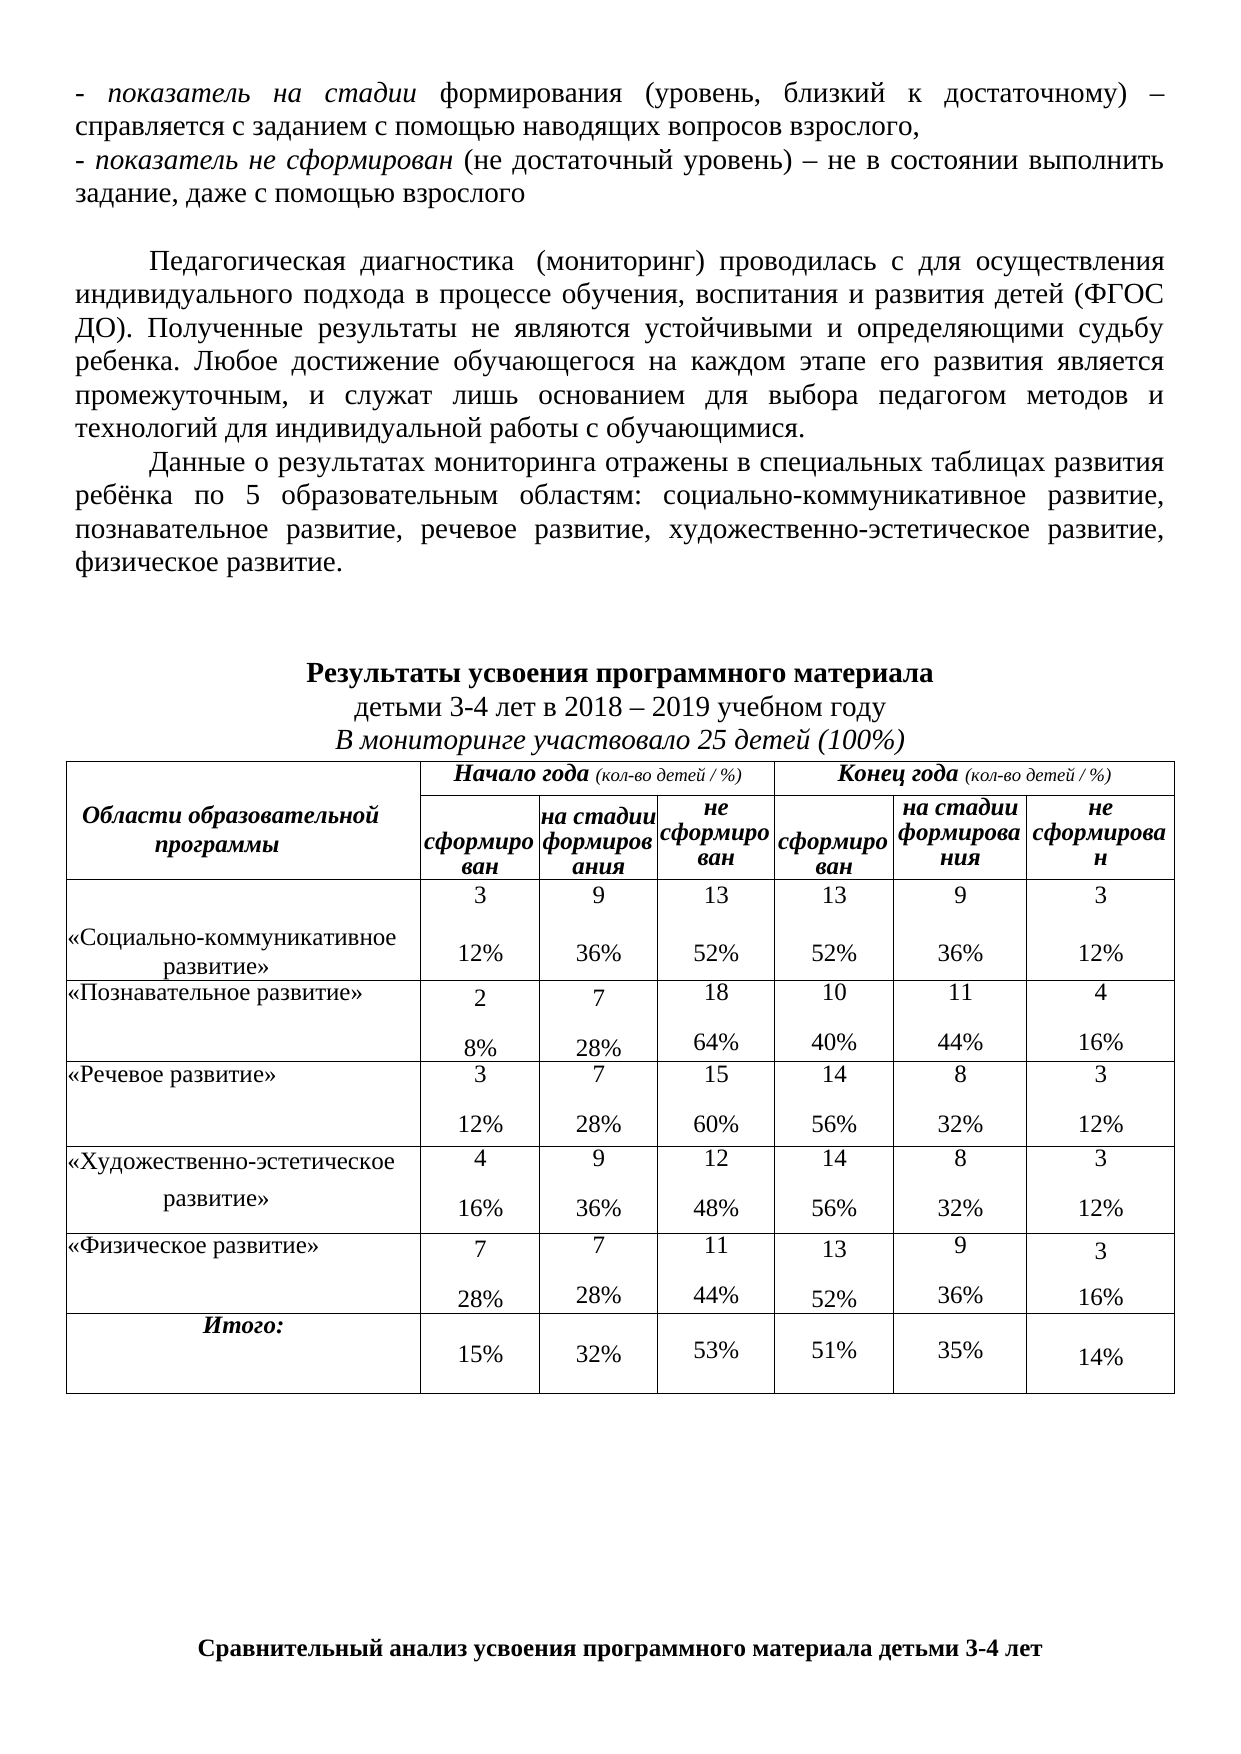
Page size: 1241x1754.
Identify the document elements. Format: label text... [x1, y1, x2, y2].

table_cell 9 36% [894, 1234, 1026, 1313]
table_cell 3 12% [1027, 1147, 1174, 1232]
table_header Конец года (кол-во детей / %) [775, 762, 1174, 795]
text - показатель на стадии формирования (уровень, близкий к достаточному) – справляется с заданием с помощью наводящих вопросов взрослого, [75, 75, 1165, 142]
table_cell 4 16% [1027, 981, 1174, 1061]
table_cell «Речевое развитие» [67, 1062, 420, 1146]
table_cell 13 52% [775, 880, 893, 979]
text - показатель не сформирован (не достаточный уровень) – не в состоянии выполнить задание, даже с помощью взрослого [75, 142, 1165, 209]
table_cell сформирован [421, 796, 539, 879]
table_cell 13 52% [658, 880, 774, 979]
text В мониторинге участвовало 25 детей (100%) [75, 722, 1165, 756]
text Сравнительный анализ усвоения программного материала детьми 3-4 лет [75, 1633, 1165, 1662]
table_cell 14 56% [775, 1147, 893, 1232]
table_cell 9 36% 75 [540, 880, 657, 979]
text детьми 3-4 лет в 2018 – 2019 учебном году [75, 689, 1165, 722]
table_cell 2 8% [421, 981, 539, 1061]
table_cell не сформирован [658, 796, 774, 879]
text Педагогическая диагностика (мониторинг) проводилась с для осуществления индивидуального подхода в процессе обучения, воспитания и развития детей (ФГОС ДО). Полученные результаты не являются устойчивыми и определяющими судьбу ребенка. Любое достижение обучающегося на каждом этапе его развития является промежуточным, и служат лишь основанием для выбора педагогом методов и технологий для индивидуальной работы с обучающимися. [75, 243, 1165, 444]
table_cell 9 36% [540, 1147, 657, 1232]
table_cell 51% [775, 1314, 893, 1393]
table_cell 8 32% [894, 1062, 1026, 1146]
table_cell 3 12% [421, 1062, 539, 1146]
table_cell 7 28% [421, 1234, 539, 1313]
table_cell 13 52% [775, 1234, 893, 1313]
table_cell 3 12% [1027, 880, 1174, 979]
table_cell 3 12% [1027, 1062, 1174, 1146]
table_cell 12 48% [658, 1147, 774, 1232]
table_cell 15 60% [658, 1062, 774, 1146]
table_cell 35% [894, 1314, 1026, 1393]
text Данные о результатах мониторинга отражены в специальных таблицах развития ребёнка по 5 образовательным областям: социально-коммуникативное развитие, познавательное развитие, речевое развитие, художественно-эстетическое развитие, физическое развитие. [75, 444, 1165, 578]
table_cell 11 44% [658, 1234, 774, 1313]
table_cell «Социально-коммуникативное развитие» [67, 880, 420, 979]
table_cell 14% [1027, 1314, 1174, 1393]
table_header Области образовательной программы [67, 762, 420, 879]
table_header Начало года (кол-во детей / %) [421, 762, 774, 795]
table_cell на стадии формирования [894, 796, 1026, 879]
table_cell 9 36% [894, 880, 1026, 979]
text Результаты усвоения программного материала [75, 655, 1165, 689]
table_cell 8 32% [894, 1147, 1026, 1232]
table_cell [66, 1394, 1174, 1402]
table_cell «Физическое развитие» [67, 1234, 420, 1313]
table_cell «Художественно-эстетическое развитие» [67, 1147, 420, 1232]
table_cell 14 56% [775, 1062, 893, 1146]
table_cell 32% [540, 1314, 657, 1393]
table_cell 3 12% [421, 880, 539, 979]
table_cell 7 28% [540, 1234, 657, 1313]
table_cell на стадии формирования [540, 796, 657, 879]
table_cell 53% [658, 1314, 774, 1393]
table_cell 15% [421, 1314, 539, 1393]
table_cell 18 64% [658, 981, 774, 1061]
table_cell сформирован [775, 796, 893, 879]
table_cell 7 28% [540, 1062, 657, 1146]
table_cell 3 16% [1027, 1234, 1174, 1313]
table_cell 7 28% [540, 981, 657, 1061]
table_cell 4 16% 0% [421, 1147, 539, 1232]
table_cell «Познавательное развитие» [67, 981, 420, 1061]
table_cell 10 40% [775, 981, 893, 1061]
table_cell Итого: [67, 1314, 420, 1393]
table_cell не сформирован [1027, 796, 1174, 879]
table_cell 11 44% [894, 981, 1026, 1061]
